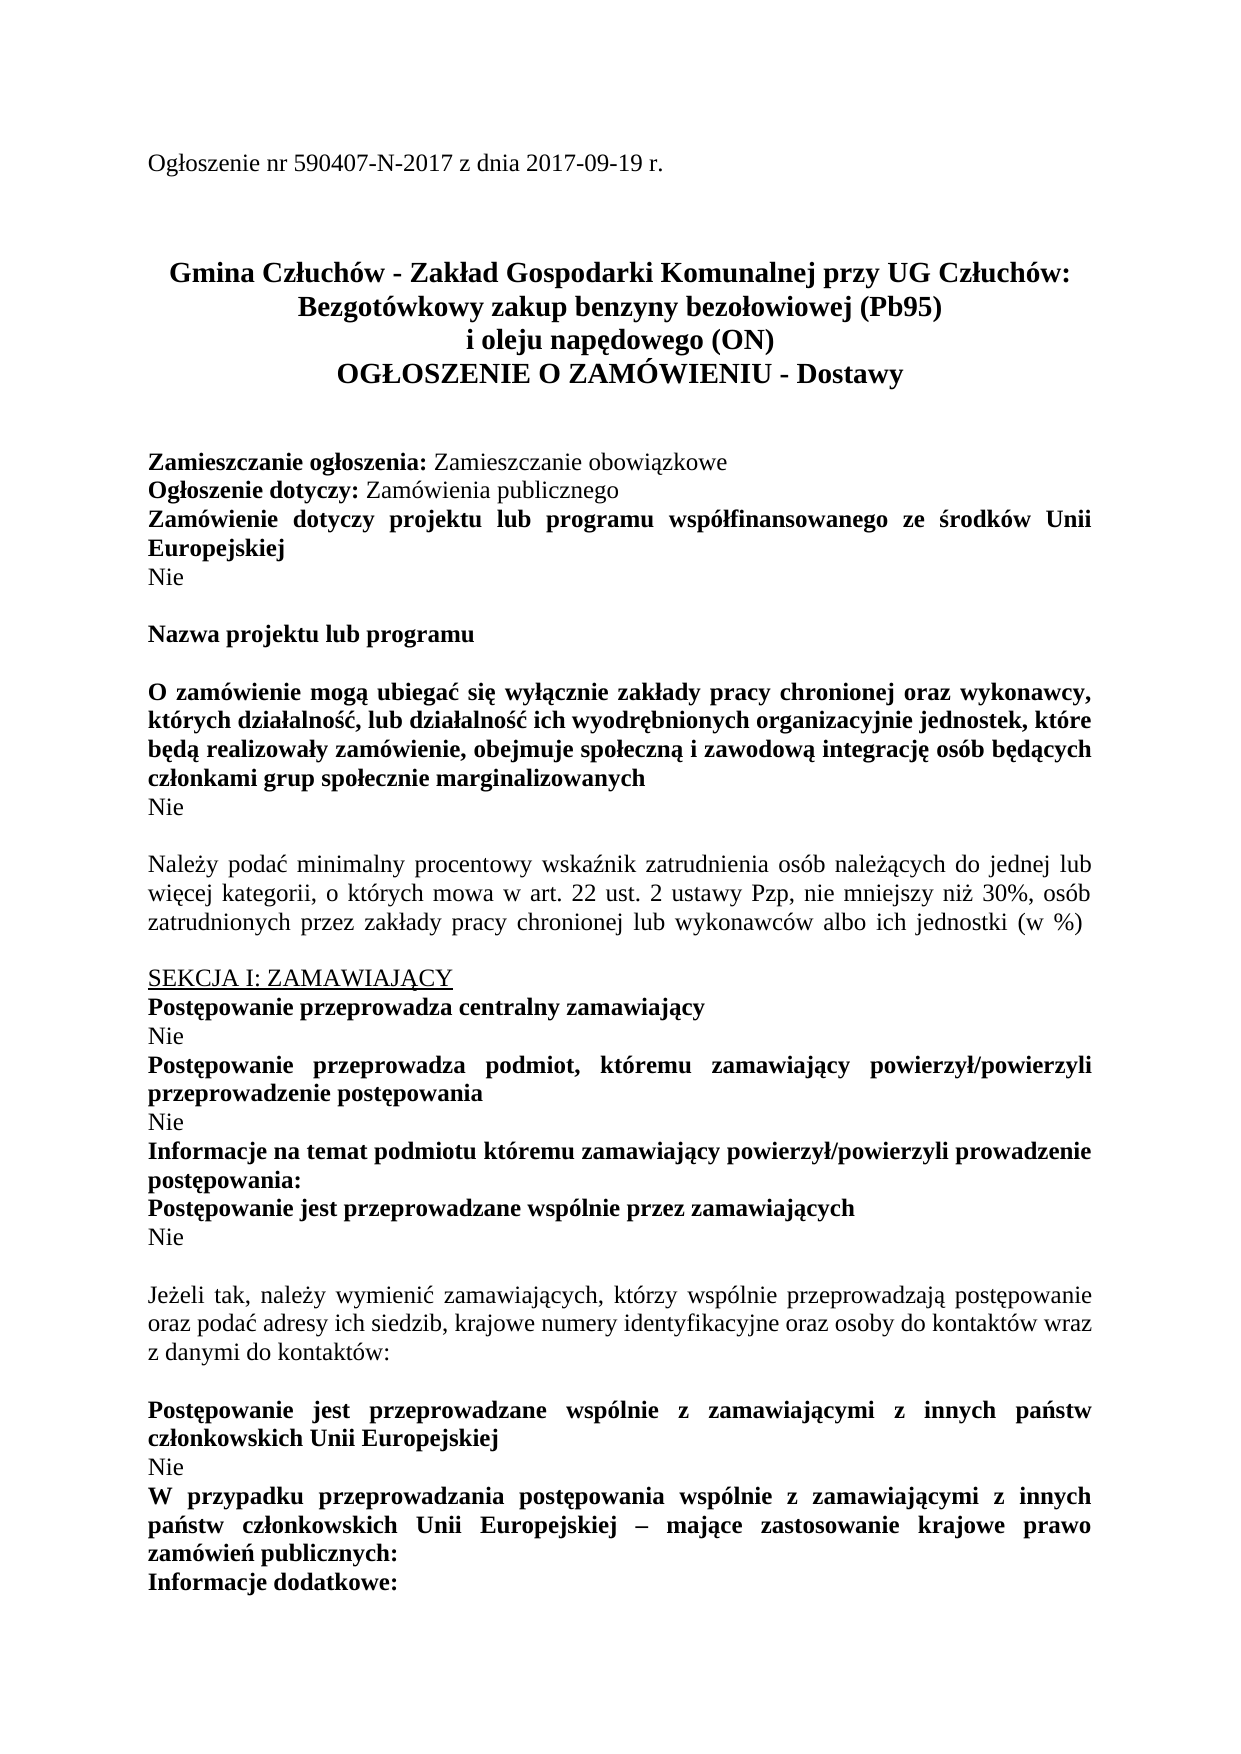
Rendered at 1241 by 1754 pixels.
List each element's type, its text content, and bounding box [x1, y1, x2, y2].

text Nie [148, 562, 1093, 591]
text Nazwa projektu lub programu [148, 591, 1093, 648]
text Postępowanie przeprowadza podmiot, któremu zamawiający powierzył/powierzyli przeprowadzenie postępowania [148, 1050, 1093, 1107]
text Nie [148, 1452, 1093, 1481]
text Nie [148, 792, 1093, 821]
text i oleju napędowego (ON) OGŁOSZENIE O ZAMÓWIENIU - Dostawy [148, 322, 1093, 389]
text Nie [148, 1107, 1093, 1136]
text Postępowanie jest przeprowadzane wspólnie z zamawiającymi z innych państw członkowskich Unii Europejskiej [148, 1366, 1093, 1452]
text Informacje na temat podmiotu któremu zamawiający powierzył/powierzyli prowadzenie postępowania: Postępowanie jest przeprowadzane wspólnie przez zamawiających [148, 1136, 1093, 1222]
text Nie [148, 1021, 1093, 1050]
text Postępowanie przeprowadza centralny zamawiający [148, 992, 1093, 1021]
text Ogłoszenie nr 590407-N-2017 z dnia 2017-09-19 r. [148, 148, 1093, 176]
text Gmina Człuchów - Zakład Gospodarki Komunalnej przy UG Człuchów: Bezgotówkowy zakup benzyny bezołowiowej (Pb95) [148, 255, 1093, 322]
text Ogłoszenie dotyczy: Zamówienia publicznego [148, 476, 1093, 504]
text Zamieszczanie ogłoszenia: Zamieszczanie obowiązkowe [148, 447, 1093, 476]
text Jeżeli tak, należy wymienić zamawiających, którzy wspólnie przeprowadzają postępowanie oraz podać adresy ich siedzib, krajowe numery identyfikacyjne oraz osoby do kontaktów wraz z danymi do kontaktów: [148, 1251, 1093, 1366]
text Zamówienie dotyczy projektu lub programu współfinansowanego ze środków Unii Europejskiej [148, 504, 1093, 562]
text Należy podać minimalny procentowy wskaźnik zatrudnienia osób należących do jednej lub więcej kategorii, o których mowa w art. 22 ust. 2 ustawy Pzp, nie mniejszy niż 30%, osób zatrudnionych przez zakłady pracy chronionej lub wykonawców albo ich jednostki (w %) [148, 821, 1093, 963]
text W przypadku przeprowadzania postępowania wspólnie z zamawiającymi z innych państw członkowskich Unii Europejskiej – mające zastosowanie krajowe prawo zamówień publicznych: [148, 1481, 1093, 1567]
text SEKCJA I: ZAMAWIAJĄCY [148, 963, 1093, 992]
text Informacje dodatkowe: [148, 1567, 1093, 1596]
text O zamówienie mogą ubiegać się wyłącznie zakłady pracy chronionej oraz wykonawcy, których działalność, lub działalność ich wyodrębnionych organizacyjnie jednostek, które będą realizowały zamówienie, obejmuje społeczną i zawodową integrację osób będących członkami grup społecznie marginalizowanych [148, 677, 1093, 792]
text Nie [148, 1222, 1093, 1251]
